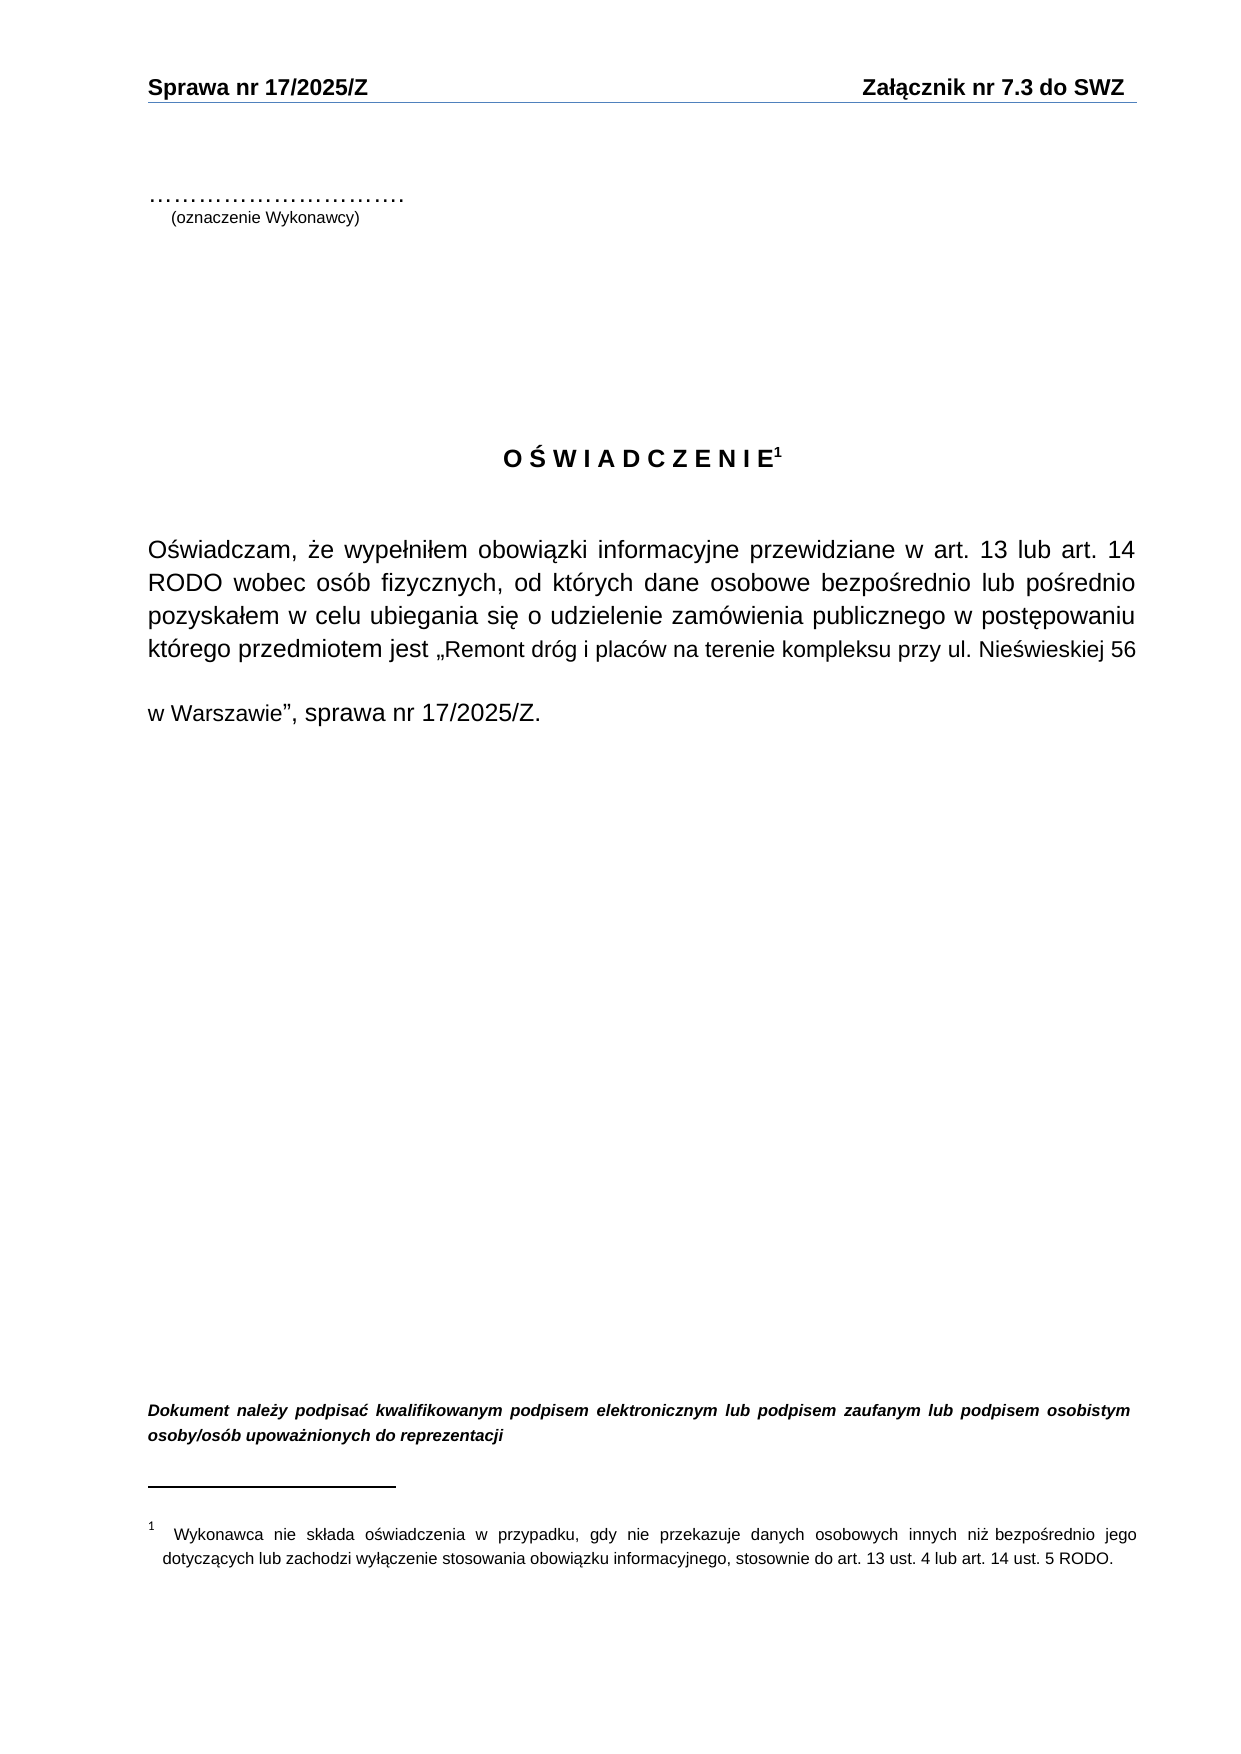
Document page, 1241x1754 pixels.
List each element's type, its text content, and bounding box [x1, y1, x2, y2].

text Dokument należy podpisać kwalifikowanym podpisem elektronicznym lub podpisem zaufanym lub podpisem osobistym osoby/osób upoważnionych do reprezentacji [148, 1395, 1132, 1445]
text …………………………. [148, 179, 1137, 208]
text Oświadczam, że wypełniłem obowiązki informacyjne przewidziane w art. 13 lub art. 14 RODO wobec osób fizycznych, od których dane osobowe bezpośrednio lub pośrednio pozyskałem w celu ubiegania się o udzielenie zamówienia publicznego w postępowaniu którego przedmiotem jest „Remont dróg i placów na terenie kompleksu przy ul. Nieświeskiej 56 w Warszawie”, sprawa nr 17/2025/Z. [148, 535, 1137, 726]
text (oznaczenie Wykonawcy) [148, 208, 1137, 227]
text O Ś W I A D C Z E N I E [148, 444, 1137, 473]
